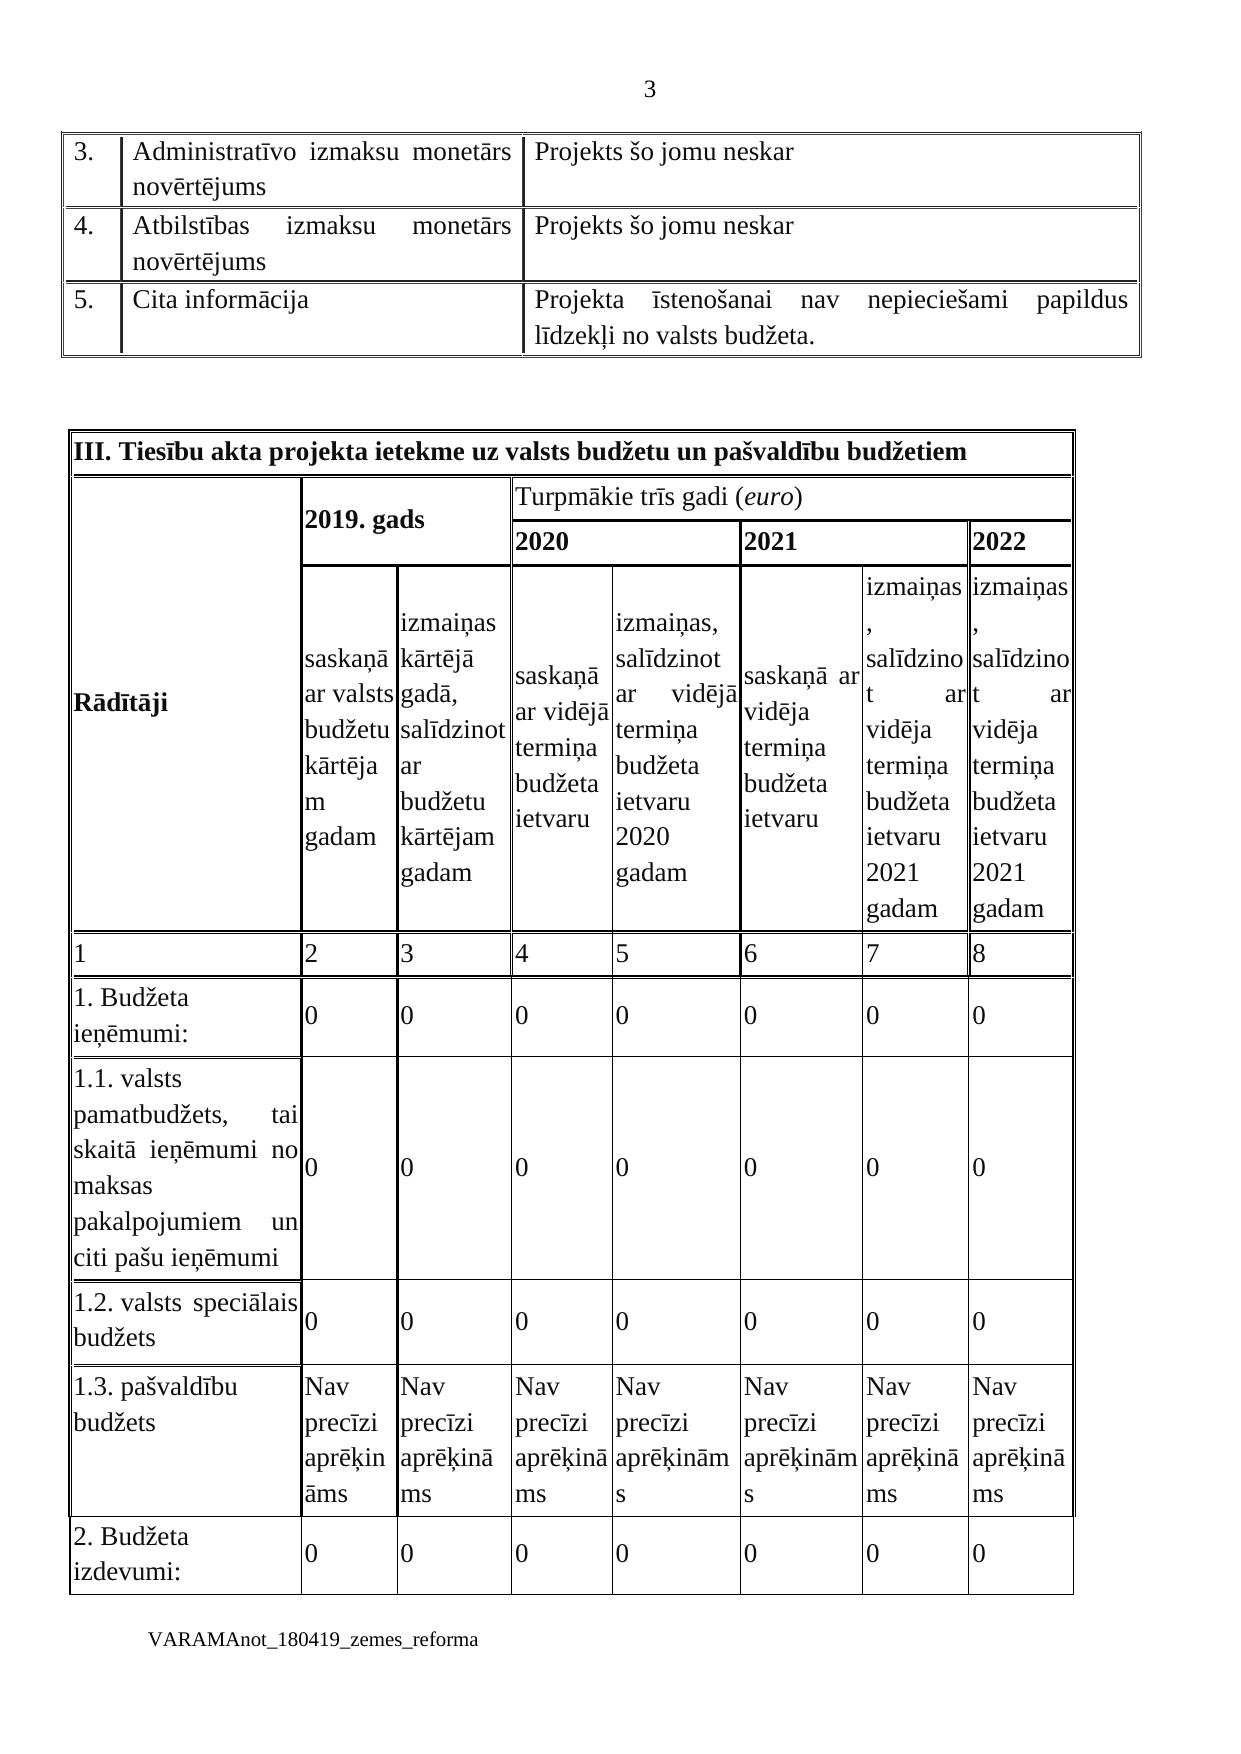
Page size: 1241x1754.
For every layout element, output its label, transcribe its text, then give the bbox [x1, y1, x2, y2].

table_cell Nav precīzi aprēķināms [741, 1365, 862, 1516]
table_cell izmaiņas, salīdzinot ar vidēja termiņa budžeta ietvaru 2021 gadam [863, 567, 967, 930]
table_cell 0 [512, 1280, 612, 1363]
table_cell 0 [969, 975, 1073, 1056]
table_cell Turpmākie trīs gadi (euro) [513, 474, 1073, 519]
table_cell 0 [969, 1057, 1072, 1279]
table_cell 1. Budžeta ieņēmumi: [72, 975, 300, 1056]
table_cell 0 [398, 1517, 511, 1594]
table_cell 0 [303, 1057, 396, 1279]
table_cell 4. [62, 206, 121, 280]
table_cell 4 [513, 934, 612, 975]
table_cell Projekts šo jomu neskar [523, 206, 1140, 280]
table_cell saskaņā ar valsts budžetu kārtējam gadam [303, 567, 396, 930]
table_cell 0 [512, 1057, 612, 1279]
table_cell 3. [64, 135, 121, 206]
table_cell 5 [613, 934, 739, 975]
table_cell 0 [863, 1280, 968, 1363]
table_cell 0 [613, 979, 740, 1056]
table_cell 0 [969, 1280, 1072, 1363]
table_cell 6 [742, 934, 862, 975]
table_cell 0 [741, 979, 862, 1056]
table_cell saskaņā ar vidējā termiņa budžeta ietvaru [513, 567, 612, 930]
table_cell 2022 [971, 519, 1072, 564]
table_cell 3 [399, 934, 510, 975]
table_cell 0 [303, 1280, 396, 1363]
table_cell 0 [399, 1057, 511, 1279]
table_cell Cita informācija [121, 284, 523, 354]
table_cell 0 [613, 1517, 740, 1594]
table_cell 0 [969, 1517, 1073, 1594]
table_cell 7 [863, 934, 967, 975]
table_cell Rādītāji [72, 474, 300, 930]
table_cell 0 [399, 979, 511, 1056]
table_cell 2 [303, 934, 396, 975]
table_cell 2021 [742, 522, 967, 564]
table_cell 0 [303, 979, 396, 1056]
table_cell 0 [863, 1517, 968, 1594]
table_cell Nav precīzi aprēķināms [613, 1365, 740, 1516]
table_cell 1 [72, 930, 300, 975]
table_cell 0 [613, 1057, 740, 1279]
table_cell saskaņā ar vidēja termiņa budžeta ietvaru [742, 567, 862, 930]
table_cell 0 [399, 1280, 511, 1363]
table_cell 0 [863, 979, 968, 1056]
table_cell 8 [971, 930, 1073, 975]
table_cell 1.2. valsts speciālais budžets [72, 1279, 300, 1363]
table_cell 0 [302, 1517, 397, 1594]
table_cell Nav precīzi aprēķināms [969, 1365, 1072, 1516]
table_cell 0 [613, 1280, 740, 1363]
table_cell 0 [741, 1517, 862, 1594]
table_cell izmaiņas, salīdzinot ar vidēja termiņa budžeta ietvaru 2021 gadam [971, 564, 1072, 930]
table_cell 0 [863, 1057, 968, 1279]
table_cell 1.3. pašvaldību budžets [72, 1364, 300, 1516]
table_cell izmaiņas, salīdzinot ar vidējā termiņa budžeta ietvaru 2020 gadam [613, 567, 739, 930]
table_cell Atbilstības izmaksu monetārs novērtējums [123, 209, 522, 280]
table_cell 1.1. valsts pamatbudžets, tai skaitā ieņēmumi no maksas pakalpojumiem un citi pašu ieņēmumi [70, 1056, 301, 1279]
table_cell Nav precīzi aprēķināms [863, 1365, 968, 1516]
table_cell 5. [64, 280, 121, 354]
table_cell 0 [741, 1280, 862, 1363]
table_cell 0 [512, 1517, 612, 1594]
table_cell Nav precīzi aprēķināms [399, 1365, 511, 1516]
table_header III. Tiesību akta projekta ietekme uz valsts budžetu un pašvaldību budžetiem [72, 433, 1072, 474]
table_cell Nav precīzi aprēķināms [303, 1365, 396, 1516]
table_cell 0 [741, 1057, 862, 1279]
table_cell 2. Budžeta izdevumi: [71, 1517, 301, 1594]
table_cell 0 [512, 979, 612, 1056]
table_cell Projekta īstenošanai nav nepieciešami papildus līdzekļi no valsts budžeta. [523, 280, 1139, 354]
table_cell Administratīvo izmaksu monetārs novērtējums [121, 133, 523, 206]
table_cell 2019. gads [303, 478, 510, 564]
table_cell Nav precīzi aprēķināms [512, 1365, 612, 1516]
table_cell Projekts šo jomu neskar [523, 135, 1139, 206]
table_cell izmaiņas kārtējā gadā, salīdzinot ar budžetu kārtējam gadam [399, 567, 510, 930]
table_cell 2020 [513, 522, 739, 564]
